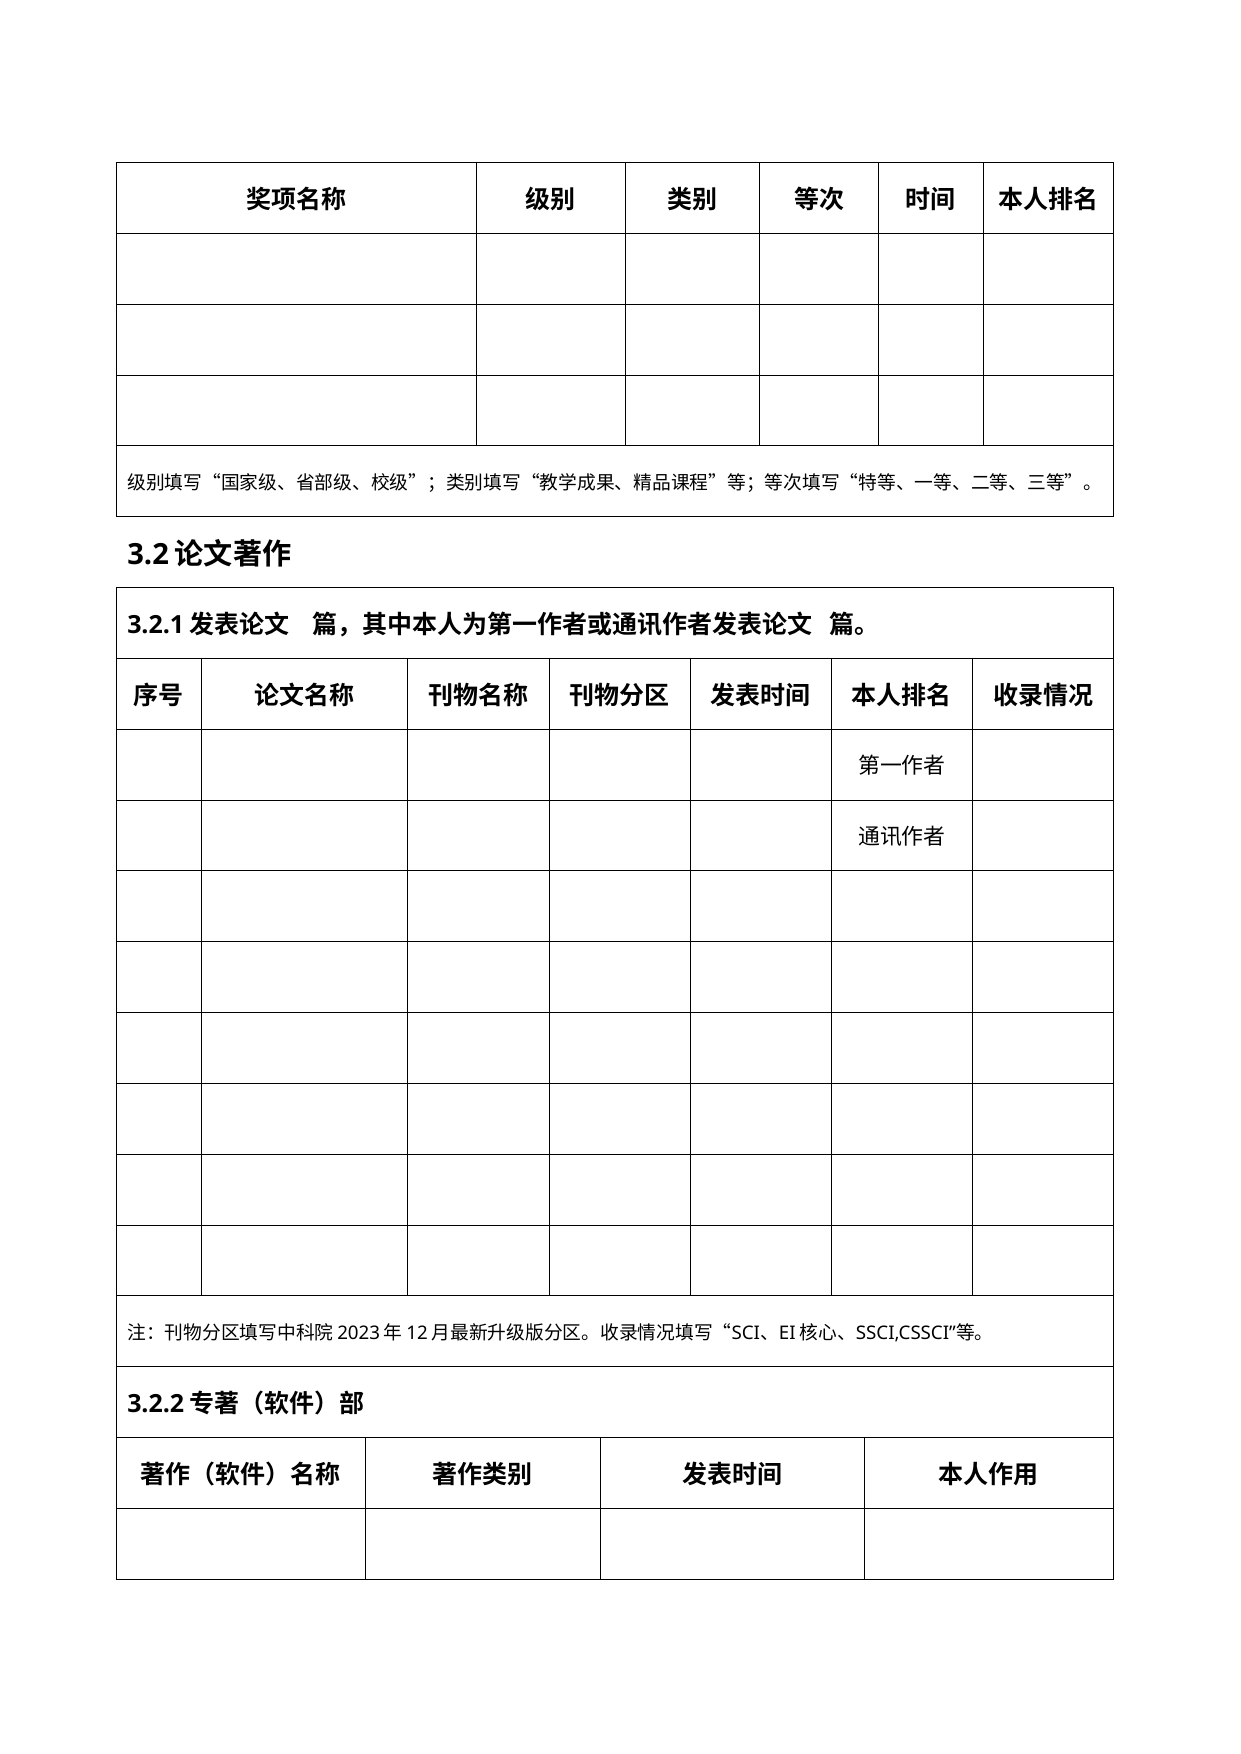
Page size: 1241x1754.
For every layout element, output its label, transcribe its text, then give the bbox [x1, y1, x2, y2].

table_cell [117, 1013, 201, 1083]
table_cell 刊物名称 [408, 659, 549, 729]
table_cell 3.2.2专著（软件）部 [117, 1367, 1113, 1437]
table_cell [691, 871, 831, 941]
table_cell [973, 1084, 1113, 1154]
table_cell [691, 1084, 831, 1154]
table_cell [832, 1226, 972, 1295]
table_cell [550, 730, 690, 799]
table_cell [477, 305, 625, 374]
table_cell [117, 730, 201, 799]
table_cell [984, 376, 1113, 445]
table_cell 级别填写“国家级、省部级、校级”；类别填写“教学成果、精品课程”等；等次填写“特等、一等、二等、三等”。 [117, 446, 1113, 516]
table_cell [117, 871, 201, 941]
table_cell [601, 1509, 864, 1579]
table_cell 级别 [477, 163, 625, 233]
table_cell [984, 305, 1113, 374]
table_cell 类别 [626, 163, 759, 233]
table_cell [408, 1084, 549, 1154]
table_cell [691, 1155, 831, 1224]
table_cell [832, 1084, 972, 1154]
table_cell [691, 1013, 831, 1083]
table_cell 刊物分区 [550, 659, 690, 729]
table_cell 等次 [760, 163, 878, 233]
table_cell [408, 1226, 549, 1295]
table_cell [973, 942, 1113, 1012]
table_cell [550, 1155, 690, 1224]
table_cell [626, 376, 759, 445]
table_cell [550, 1084, 690, 1154]
table_cell [477, 234, 625, 304]
table_cell [408, 1155, 549, 1224]
table_cell [691, 942, 831, 1012]
table_cell [760, 305, 878, 374]
table_cell 著作（软件）名称 [117, 1438, 365, 1508]
table_cell [550, 942, 690, 1012]
table_cell [202, 1155, 407, 1224]
table_cell 通讯作者 [832, 801, 972, 870]
table_cell 第一作者 [832, 730, 972, 799]
table_cell 本人作用 [865, 1438, 1113, 1508]
table_cell [691, 1226, 831, 1295]
table_cell [366, 1509, 600, 1579]
table_cell 时间 [879, 163, 983, 233]
table_cell [973, 871, 1113, 941]
table_cell 3.2.1发表论文 篇，其中本人为第一作者或通讯作者发表论文 篇。 [117, 588, 1113, 658]
table_cell 著作类别 [366, 1438, 600, 1508]
table_cell [691, 801, 831, 870]
table_cell 发表时间 [691, 659, 831, 729]
table_cell 发表时间 [601, 1438, 864, 1508]
table_cell [117, 1155, 201, 1224]
table_cell [202, 1013, 407, 1083]
table_cell [626, 305, 759, 374]
table_cell [202, 730, 407, 799]
table_cell [117, 305, 476, 374]
table_cell 本人排名 [832, 659, 972, 729]
table_cell [117, 234, 476, 304]
table_cell [117, 1084, 201, 1154]
table_cell [117, 376, 476, 445]
table_cell 注：刊物分区填写中科院2023年12月最新升级版分区。收录情况填写“SCI、EI核心、SSCI,CSSCI”等。 [117, 1296, 1113, 1366]
table_cell [117, 942, 201, 1012]
table_cell [832, 942, 972, 1012]
table_cell [477, 376, 625, 445]
table_cell [202, 1084, 407, 1154]
table_cell [202, 942, 407, 1012]
table_cell [202, 871, 407, 941]
table_cell [973, 1226, 1113, 1295]
table_cell [550, 1226, 690, 1295]
table_cell [973, 1155, 1113, 1224]
table_cell [408, 730, 549, 799]
table_cell 序号 [117, 659, 201, 729]
table_cell [865, 1509, 1113, 1579]
table_cell [550, 801, 690, 870]
table_cell [117, 801, 201, 870]
table_cell [832, 1155, 972, 1224]
table_cell [408, 1013, 549, 1083]
table_cell [202, 1226, 407, 1295]
table_cell [832, 871, 972, 941]
table_cell [117, 1226, 201, 1295]
table_cell [408, 871, 549, 941]
table_cell [832, 1013, 972, 1083]
table_cell [408, 942, 549, 1012]
table_cell 论文名称 [202, 659, 407, 729]
table_cell [973, 730, 1113, 799]
table_cell 奖项名称 [117, 163, 476, 233]
table_cell [691, 730, 831, 799]
table_cell [879, 305, 983, 374]
table_cell [117, 1509, 365, 1579]
table_cell [760, 376, 878, 445]
table_cell 3.2论文著作 [116, 517, 1113, 587]
table_cell [973, 801, 1113, 870]
table_cell [202, 801, 407, 870]
table_cell [879, 376, 983, 445]
table_cell [984, 234, 1113, 304]
table_cell [760, 234, 878, 304]
table_cell [626, 234, 759, 304]
table_cell [973, 1013, 1113, 1083]
table_cell [550, 871, 690, 941]
table_cell 收录情况 [973, 659, 1113, 729]
table_cell [550, 1013, 690, 1083]
table_cell [408, 801, 549, 870]
table_cell [879, 234, 983, 304]
table_cell 本人排名 [984, 163, 1113, 233]
